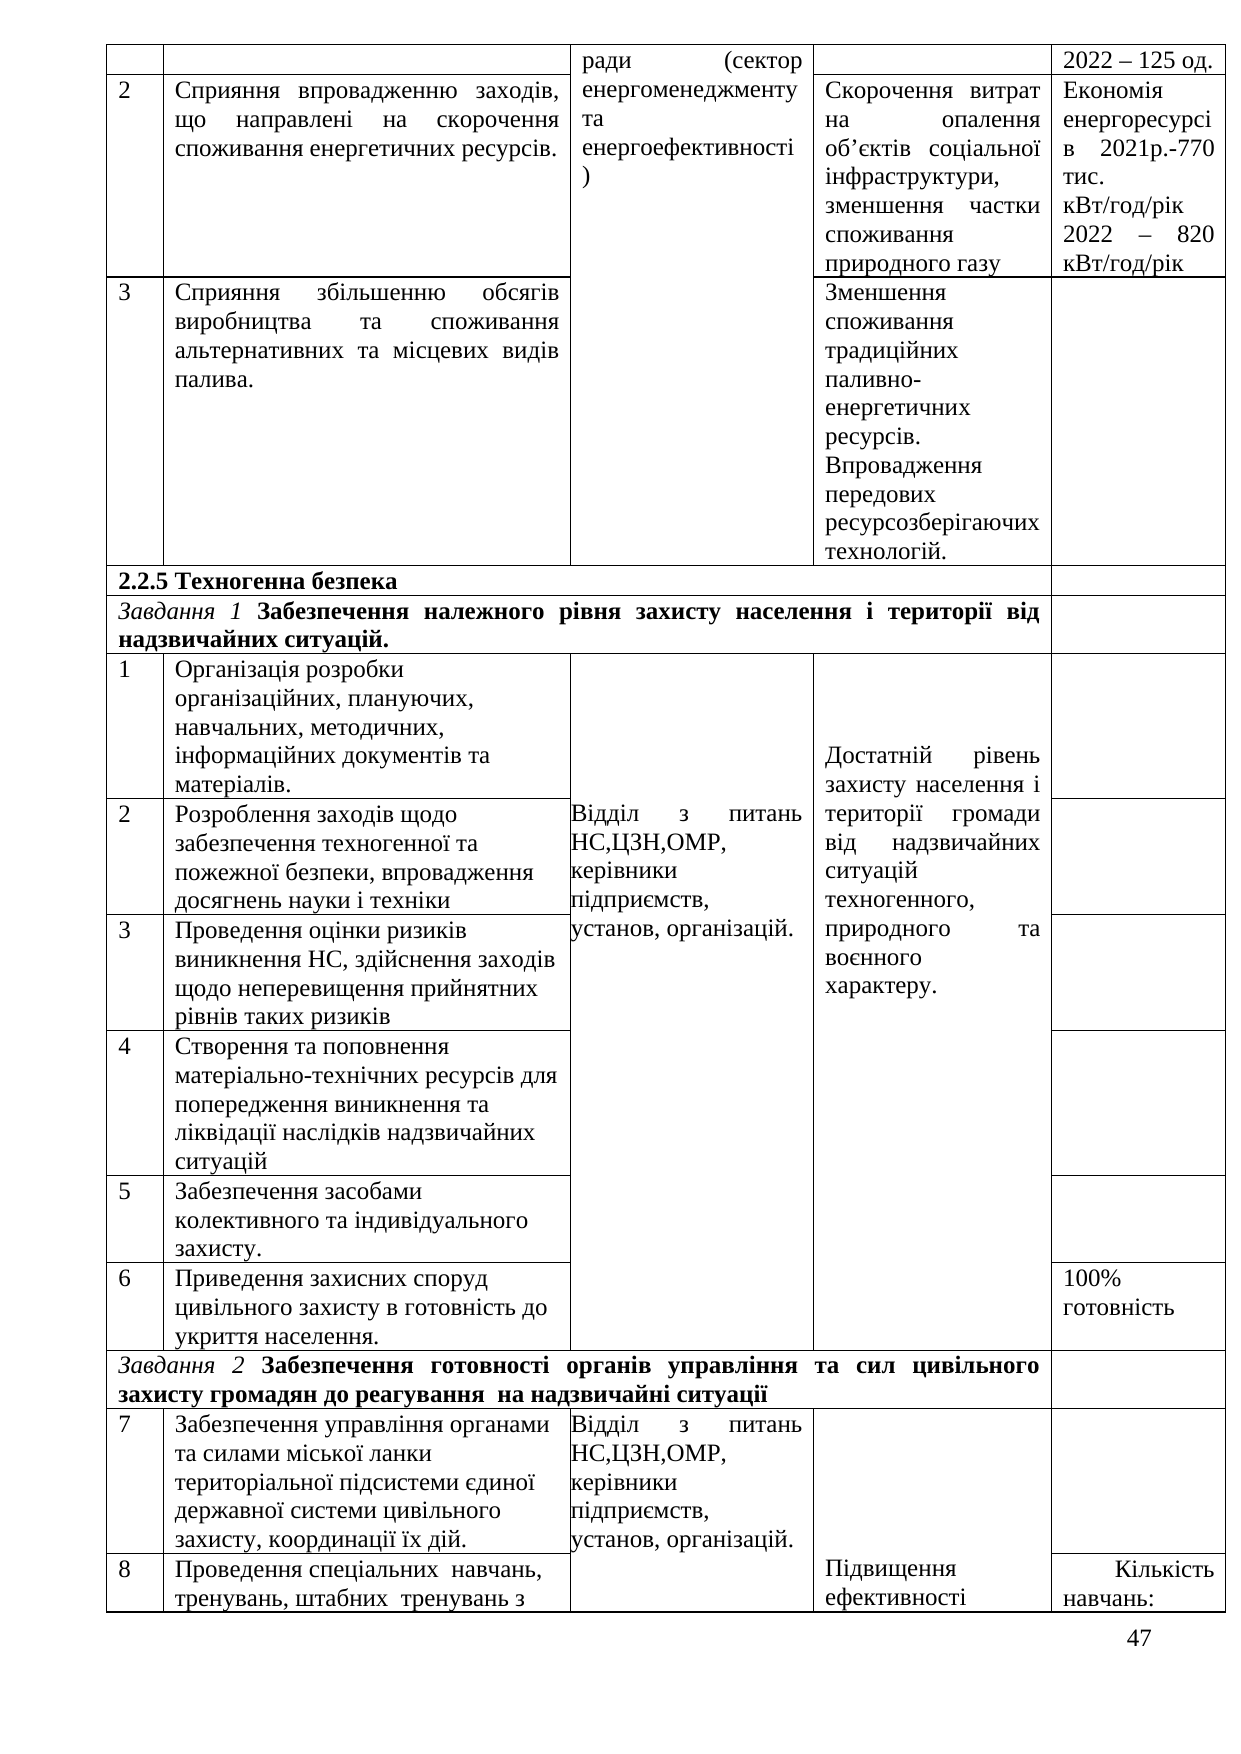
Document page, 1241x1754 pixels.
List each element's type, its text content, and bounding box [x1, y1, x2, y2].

table_cell [1052, 1031, 1225, 1175]
table_cell [1052, 566, 1225, 595]
table_cell 7 [107, 1409, 163, 1553]
table_cell 100% готовність [1052, 1263, 1225, 1349]
table_cell 8 [107, 1554, 163, 1611]
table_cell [571, 45, 813, 565]
table_cell Достатній рівень захисту населення і території громади від надзвичайних ситуацій техногенного, природного та воєнного характеру. [814, 654, 1051, 1349]
table_cell 1 [107, 45, 163, 74]
table_cell [1052, 1176, 1225, 1262]
table_cell Сприяння збільшенню обсягів виробництва та споживання альтернативних та місцевих видів палива. [164, 278, 570, 565]
table_cell 5 [107, 1176, 163, 1262]
table_cell Завдання 1 Забезпечення належного рівня захисту населення і території від надзвичайних ситуацій. [107, 596, 1051, 653]
table_cell Підвищення ефективності проведення превентивних заходів. Зниження ризиків виникнення надзвичайних ситуацій техногенного і природного характеру. Збереження життя і здоров’я людей. [814, 1409, 1051, 1611]
table_cell [1052, 915, 1225, 1030]
table_cell [1052, 596, 1225, 653]
table_cell Завдання 2 Забезпечення готовності органів управління та сил цивільного захисту громадян до реагування на надзвичайні ситуації [107, 1351, 1051, 1408]
table_cell Відділ з питань НС,ЦЗН,ОМР, керівники підприємств, установ, організацій. [571, 1409, 813, 1611]
table_cell Розроблення заходів щодо забезпечення техногенної та пожежної безпеки, впровадження досягнень науки і техніки [164, 799, 570, 914]
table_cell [164, 45, 570, 74]
table_cell [1052, 1409, 1225, 1553]
table_cell Зменшення споживання традиційних паливно-енергетичних ресурсів. Впровадження передових ресурсозберігаючих технологій. [814, 278, 1051, 565]
table_cell [1052, 278, 1225, 565]
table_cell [1052, 45, 1225, 74]
table_cell 2 [107, 75, 163, 276]
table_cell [1052, 1554, 1225, 1611]
table_cell Скорочення витрат на опалення об’єктів соціальної інфраструктури, зменшення частки споживання природного газу [814, 75, 1051, 276]
table_cell Відділ з питань НС,ЦЗН,ОМР, керівники підприємств, установ, організацій. [571, 654, 813, 1349]
table_cell Забезпечення управління органами та силами міської ланки територіальної підсистеми єдиної державної системи цивільного захисту, координації їх дій. [164, 1409, 570, 1553]
table_cell 3 [107, 915, 163, 1030]
table_cell [1052, 799, 1225, 914]
table_cell 6 [107, 1263, 163, 1349]
table_cell Створення та поповнення матеріально-технічних ресурсів для попередження виникнення та ліквідації наслідків надзвичайних ситуацій [164, 1031, 570, 1175]
table_cell 4 [107, 1031, 163, 1175]
table_cell 1 [107, 654, 163, 798]
table_cell Організація розробки організаційних, плануючих, навчальних, методичних, інформаційних документів та матеріалів. [164, 654, 570, 798]
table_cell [164, 1554, 570, 1611]
table_cell [1052, 654, 1225, 798]
table_cell 2.2.5 Техногенна безпека [107, 566, 1051, 595]
table_cell [1052, 1351, 1225, 1408]
table_cell 2 [107, 799, 163, 914]
table_cell 3 [107, 278, 163, 565]
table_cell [814, 45, 1051, 74]
table_cell Проведення оцінки ризиків виникнення НС, здійснення заходів щодо неперевищення прийнятних рівнів таких ризиків [164, 915, 570, 1030]
table_cell Економія енергоресурсів 2021р.-770 тис. кВт/год/рік 2022 – 820 кВт/год/рік [1052, 75, 1225, 276]
table_cell Сприяння впровадженню заходів, що направлені на скорочення споживання енергетичних ресурсів. [164, 75, 570, 276]
table_cell Приведення захисних споруд цивільного захисту в готовність до укриття населення. [164, 1263, 570, 1349]
table_cell Забезпечення засобами колективного та індивідуального захисту. [164, 1176, 570, 1262]
